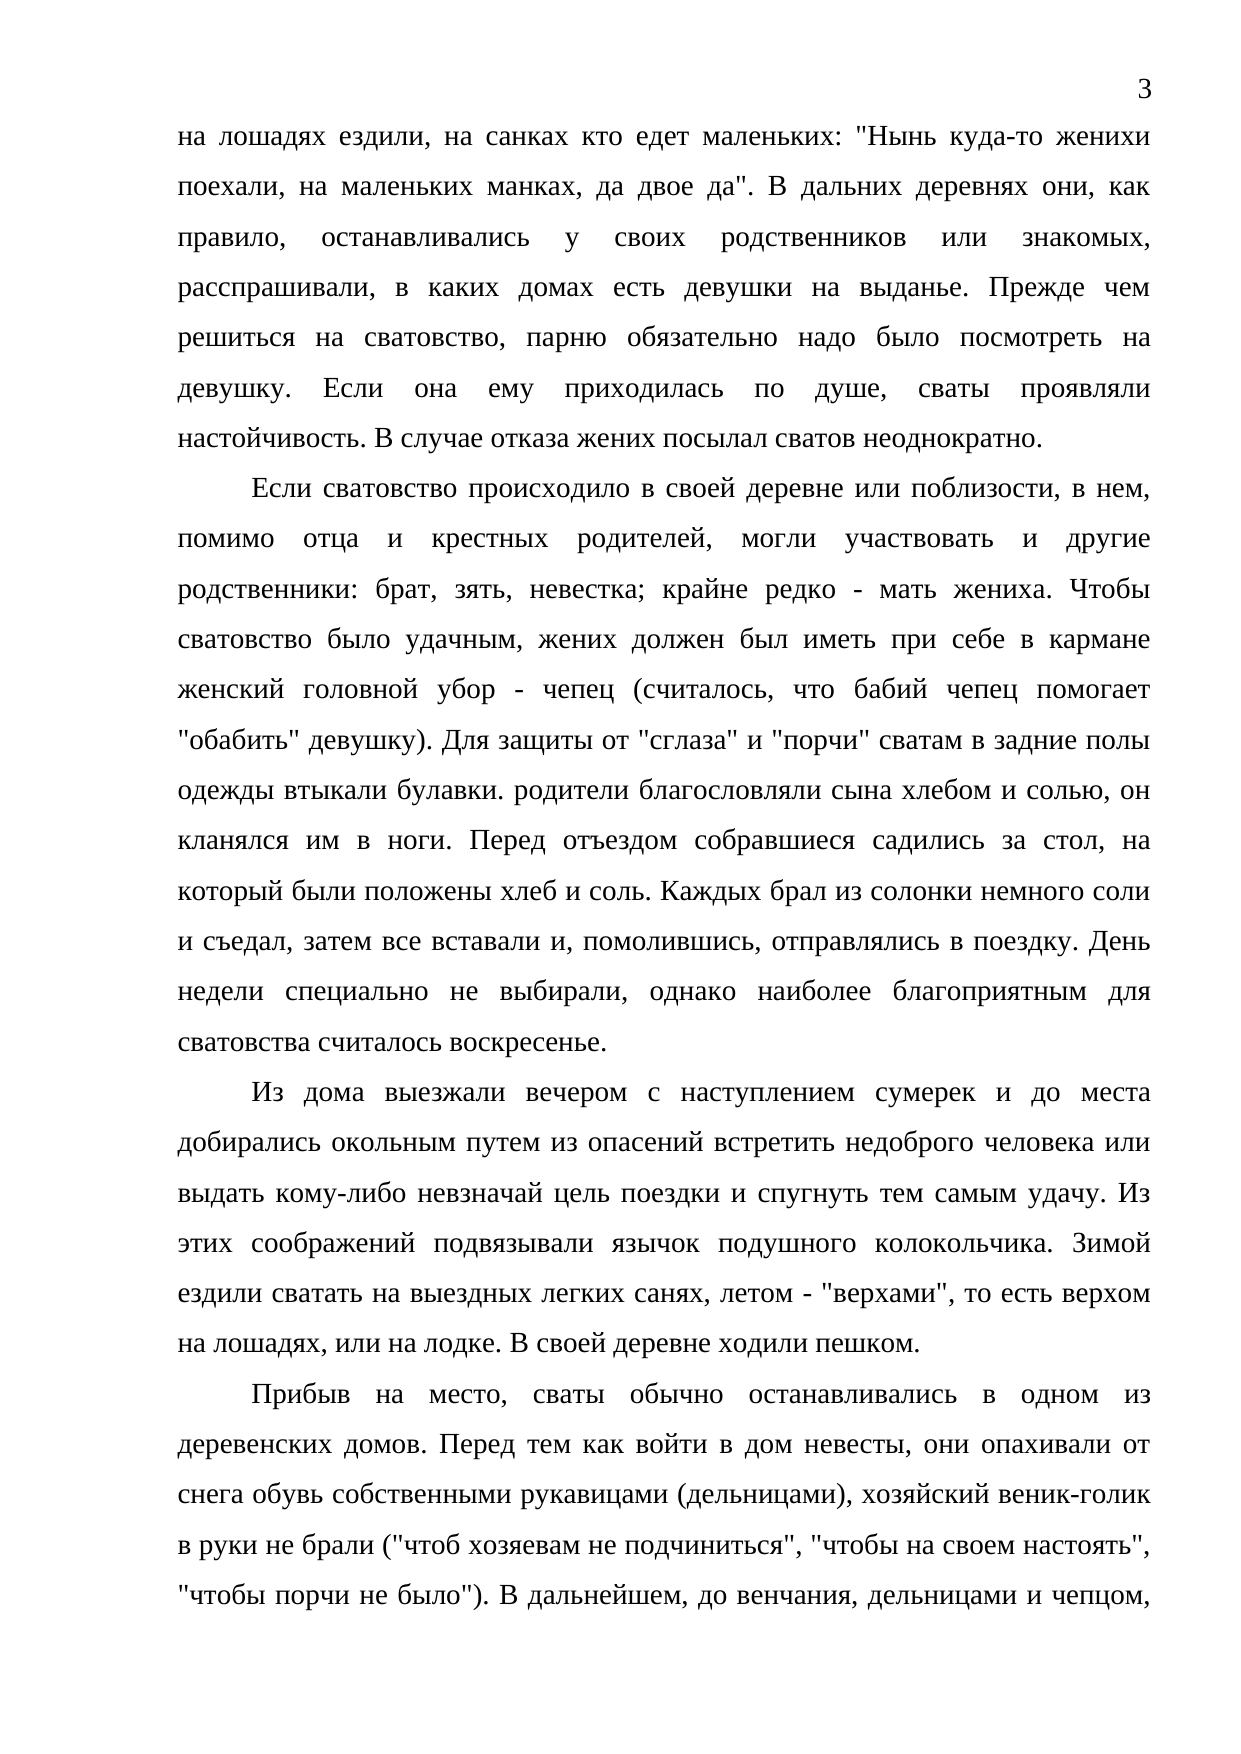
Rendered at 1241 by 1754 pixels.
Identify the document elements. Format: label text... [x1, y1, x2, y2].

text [177, 118, 1152, 453]
text Из дома выезжали вечером с наступлением сумерек и до места добирались окольным путем из опасений встретить недоброго человека или выдать кому-либо невзначай цель поездки и спугнуть тем самым удачу. Из этих соображений подвязывали язычок подушного колокольчика. Зимой ездили сватать на выездных легких санях, летом - "верхами", то есть верхом на лошадях, или на лодке. В своей деревне ходили пешком. [177, 1074, 1152, 1359]
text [177, 1376, 1152, 1611]
text Если сватовство происходило в своей деревне или поблизости, в нем, помимо отца и крестных родителей, могли участвовать и другие родственники: брат, зять, невестка; крайне редко - мать жениха. Чтобы сватовство было удачным, жених должен был иметь при себе в кармане женский головной убор - чепец (считалось, что бабий чепец помогает "обабить" девушку). Для защиты от "сглаза" и "порчи" сватам в задние полы одежды втыкали булавки. родители благословляли сына хлебом и солью, он кланялся им в ноги. Перед отъездом собравшиеся садились за стол, на который были положены хлеб и соль. Каждых брал из солонки немного соли и съедал, затем все вставали и, помолившись, отправлялись в поездку. День недели специально не выбирали, однако наиболее благоприятным для сватовства считалось воскресенье. [177, 470, 1152, 1057]
